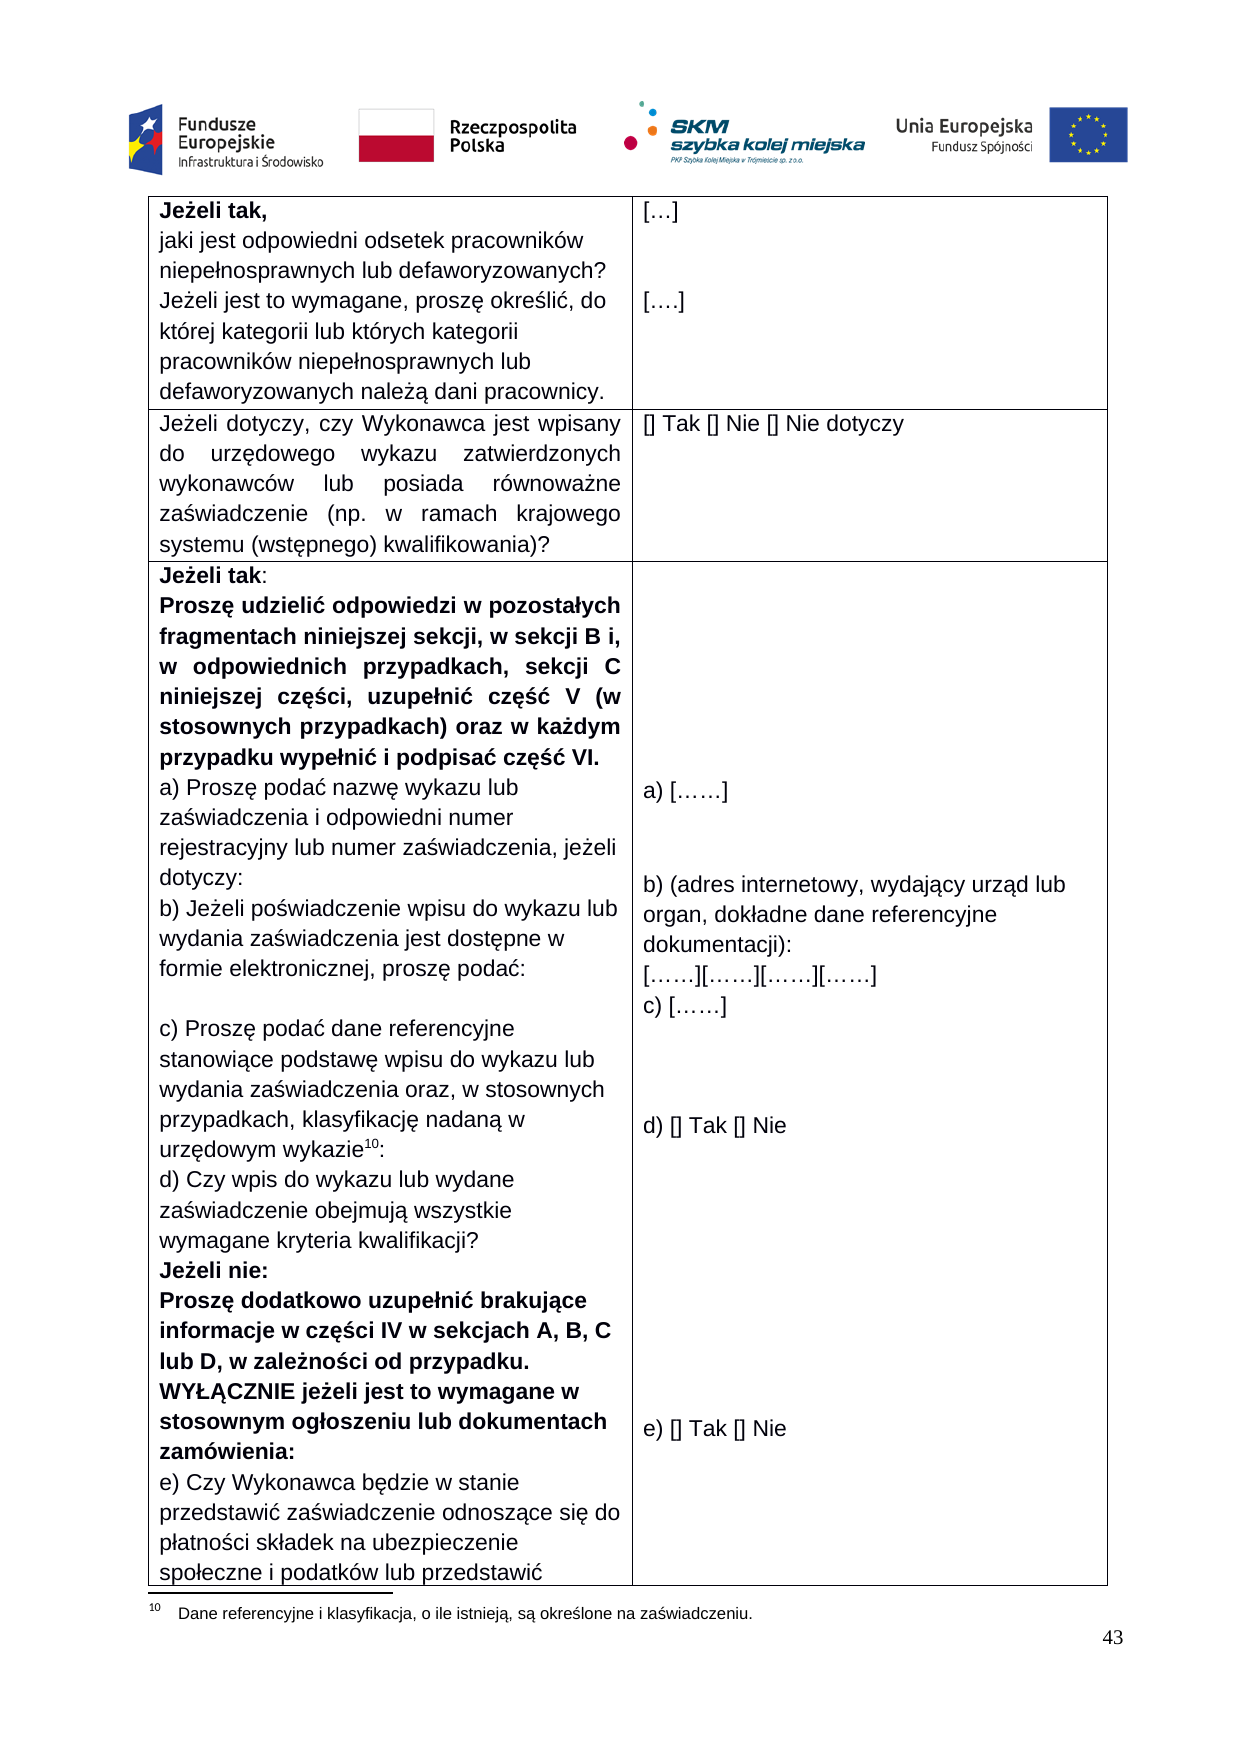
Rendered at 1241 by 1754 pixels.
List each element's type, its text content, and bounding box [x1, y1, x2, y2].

table_cell Jeżeli dotyczy, czy Wykonawca jest wpisany do urzędowego wykazu zatwierdzonych wykonawców lub posiada równoważne zaświadczenie (np. w ramach krajowego systemu (wstępnego) kwalifikowania)? [149, 410, 632, 561]
table_cell [] Tak [] Nie […] [….] [633, 197, 1107, 409]
picture [118, 73, 1144, 196]
table_cell [] Tak [] Nie [] Nie dotyczy [633, 410, 1107, 561]
